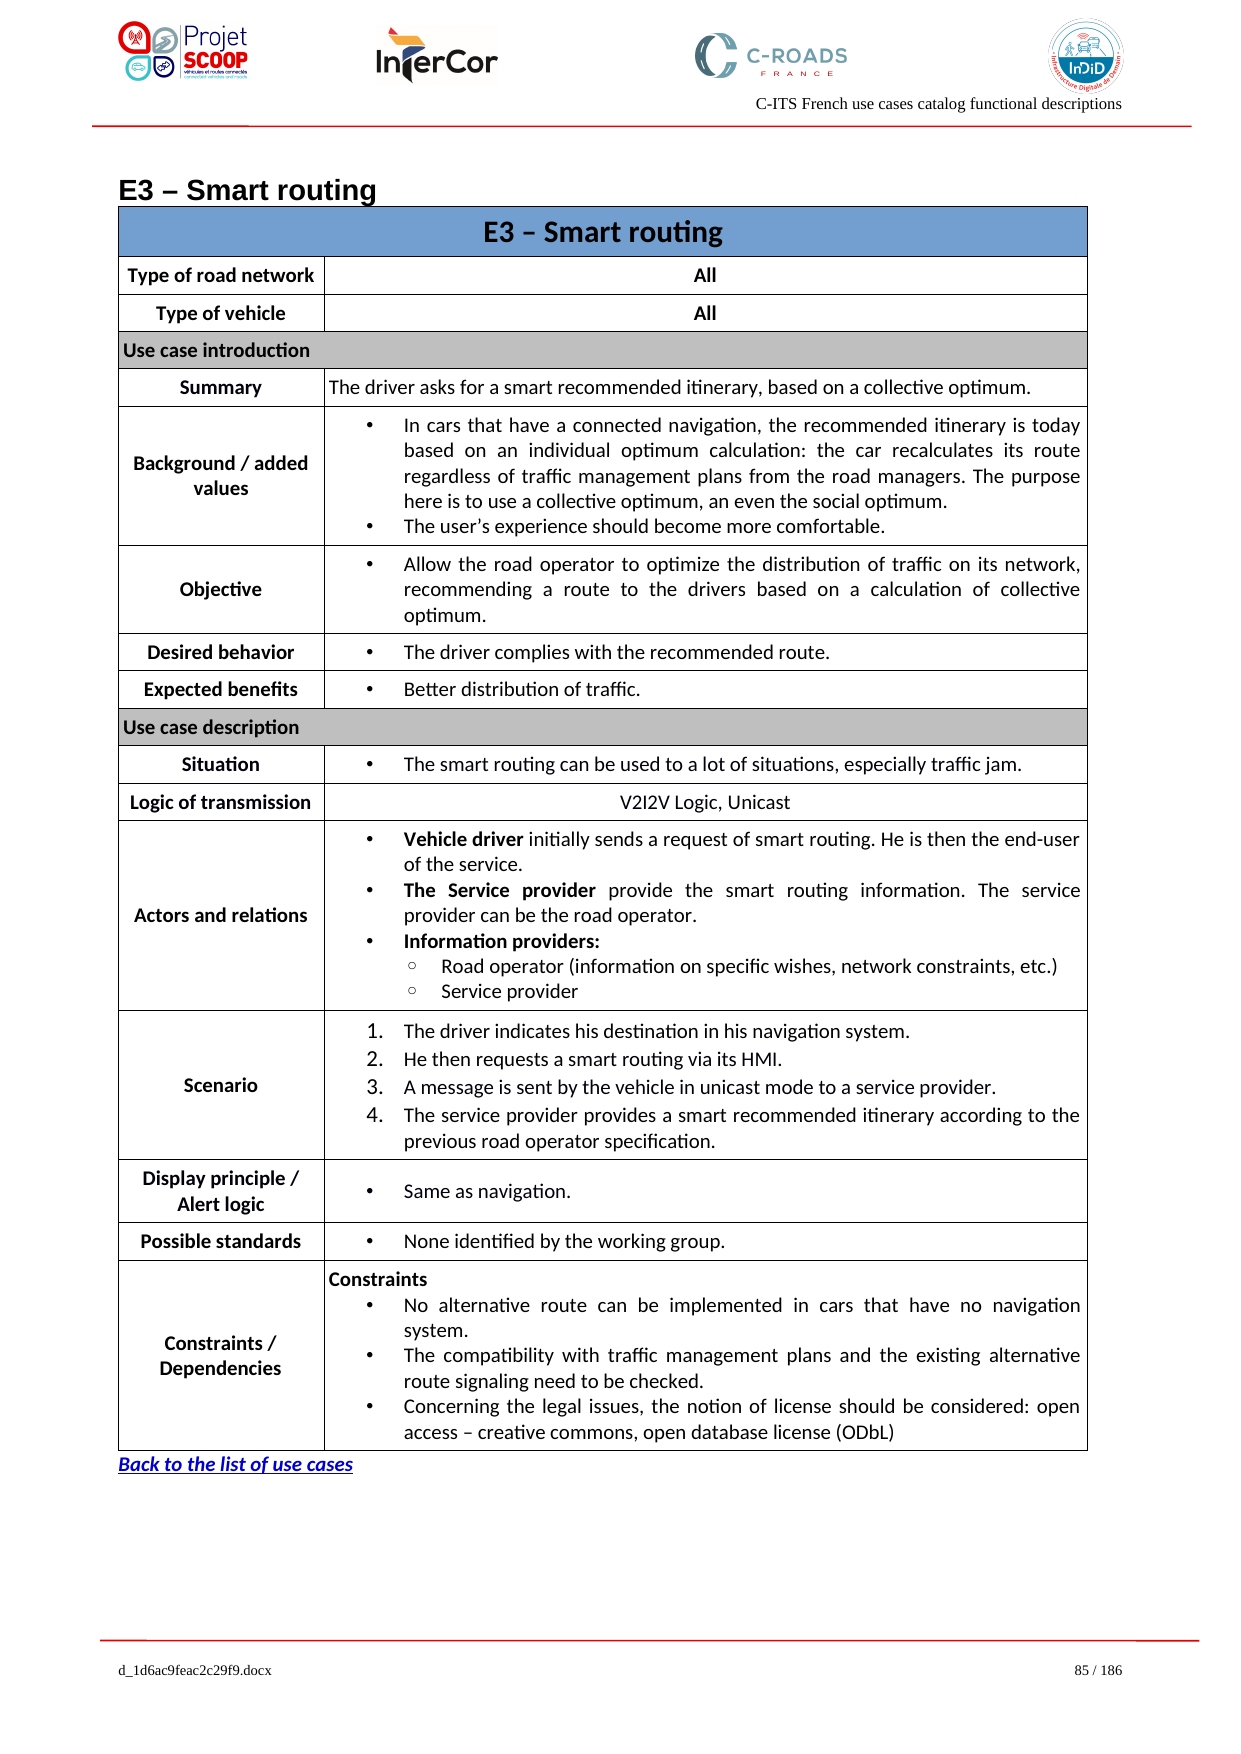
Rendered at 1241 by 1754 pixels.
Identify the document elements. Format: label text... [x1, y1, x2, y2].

table_cell Possible standards [119, 1223, 324, 1259]
table_cell Situation [119, 746, 324, 783]
table_cell Logic of transmission [119, 784, 324, 820]
table_cell In cars that have a connected navigation, the recommended itinerary is today based on an individual optimum calculation: the car recalculates its route regardless of traffic management plans from the road managers. The purpose here is to use a collective optimum, an even the social optimum. The user’s experience should become more comfortable. [325, 407, 1087, 545]
table_cell The driver indicates his destination in his navigation system. He then requests a smart routing via its HMI. A message is sent by the vehicle in unicast mode to a service provider. The service provider provides a smart recommended itinerary according to the previous road operator specification. [325, 1011, 1087, 1159]
table_cell Same as navigation. [325, 1160, 1087, 1222]
table_cell Objective [119, 546, 324, 633]
table_cell Type of vehicle [119, 295, 324, 331]
table_cell Constraints / Dependencies [119, 1261, 324, 1450]
table_cell V2I2V Logic, Unicast [325, 784, 1087, 820]
table_cell Use case introduction [119, 332, 1087, 368]
subtitle E3 – Smart routing [118, 172, 1122, 206]
picture [118, 21, 248, 81]
table_cell Summary [119, 369, 324, 406]
table_header E3 – Smart routing [119, 207, 1087, 256]
table_cell All [325, 257, 1087, 293]
table_cell Scenario [119, 1011, 324, 1159]
table_cell None identified by the working group. [325, 1223, 1087, 1259]
table_cell Use case description [119, 709, 1087, 745]
table_cell Background / added values [119, 407, 324, 545]
table_cell All [325, 295, 1087, 331]
table_cell The driver asks for a smart recommended itinerary, based on a collective optimum. [325, 369, 1087, 406]
table_cell Constraints No alternative route can be implemented in cars that have no navigation system. The compatibility with traffic management plans and the existing alternative route signaling need to be checked. Concerning the legal issues, the notion of license should be considered: open access – creative commons, open database license (ODbL) [325, 1261, 1087, 1450]
table_cell Allow the road operator to optimize the distribution of traffic on its network, recommending a route to the drivers based on a calculation of collective optimum. [325, 546, 1087, 633]
table_cell Desired behavior [119, 634, 324, 670]
table_cell The driver complies with the recommended route. [325, 634, 1087, 670]
table_cell The smart routing can be used to a lot of situations, especially traffic jam. [325, 746, 1087, 783]
table_cell Type of road network [119, 257, 324, 293]
table_cell Display principle / Alert logic [119, 1160, 324, 1222]
table_cell Expected benefits [119, 671, 324, 708]
table_cell Better distribution of traffic. [325, 671, 1087, 708]
picture [375, 25, 499, 85]
picture [695, 33, 847, 78]
text Back to the list of use cases [118, 1451, 1122, 1476]
table_cell Vehicle driver initially sends a request of smart routing. He is then the end-user of the service. The Service provider provide the smart routing information. The service provider can be the road operator. Information providers: Road operator (information on specific wishes, network constraints, etc.) Service provider [325, 821, 1087, 1010]
picture [1044, 14, 1128, 98]
table_cell Actors and relations [119, 821, 324, 1010]
